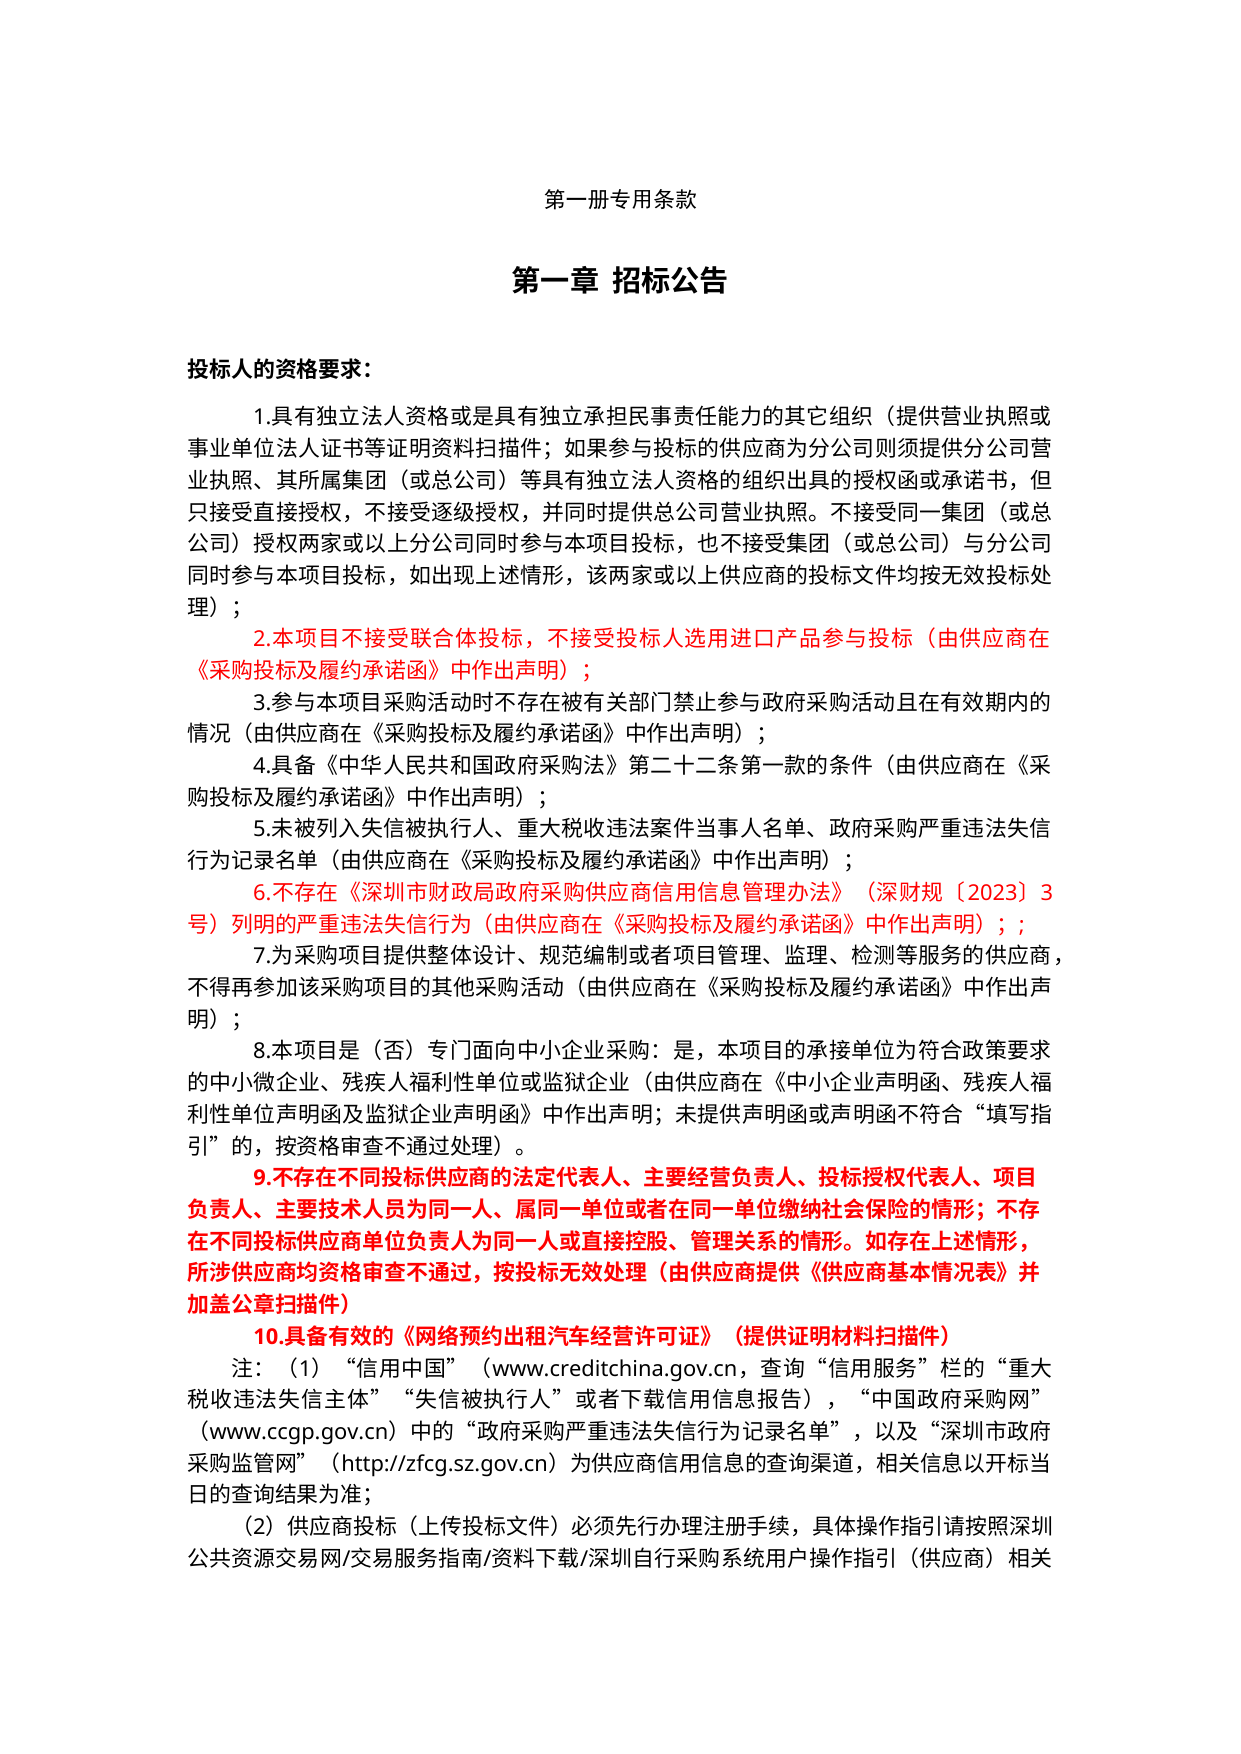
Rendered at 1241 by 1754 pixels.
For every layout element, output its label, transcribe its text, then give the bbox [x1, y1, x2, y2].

text 9.不存在不同投标供应商的法定代表人、主要经营负责人、投标授权代表人、项目 [187, 1160, 1053, 1192]
text 1.具有独立法人资格或是具有独立承担民事责任能力的其它组织（提供营业执照或事业单位法人证书等证明资料扫描件；如果参与投标的供应商为分公司则须提供分公司营业执照、其所属集团（或总公司）等具有独立法人资格的组织出具的授权函或承诺书，但只接受直接授权，不接受逐级授权，并同时提供总公司营业执照。不接受同一集团（或总公司）授权两家或以上分公司同时参与本项目投标，也不接受集团（或总公司）与分公司同时参与本项目投标，如出现上述情形，该两家或以上供应商的投标文件均按无效投标处理）； [187, 399, 1053, 621]
text 在不同投标供应商单位负责人为同一人或直接控股、管理关系的情形。如存在上述情形， [187, 1224, 1053, 1255]
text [187, 1509, 1053, 1573]
text 2.本项目不接受联合体投标，不接受投标人选用进口产品参与投标（由供应商在《采购投标及履约承诺函》中作出声明）； [187, 621, 1053, 684]
text 注：（1）“信用中国”（www.creditchina.gov.cn，查询“信用服务”栏的“重大税收违法失信主体”“失信被执行人”或者下载信用信息报告），“中国政府采购网”（www.ccgp.gov.cn）中的“政府采购严重违法失信行为记录名单”，以及“深圳市政府采购监管网”（http://zfcg.sz.gov.cn）为供应商信用信息的查询渠道，相关信息以开标当日的查询结果为准； [187, 1351, 1053, 1509]
text 负责人、主要技术人员为同一人、属同一单位或者在同一单位缴纳社会保险的情形；不存 [187, 1192, 1053, 1224]
text 投标人的资格要求： [187, 352, 1053, 383]
text 第一章 招标公告 [187, 257, 1053, 299]
text 所涉供应商均资格审查不通过，按投标无效处理（由供应商提供《供应商基本情况表》并 [187, 1255, 1053, 1287]
text 加盖公章扫描件） [187, 1287, 1053, 1319]
text 10.具备有效的《网络预约出租汽车经营许可证》（提供证明材料扫描件） [187, 1319, 1053, 1351]
text 8.本项目是（否）专门面向中小企业采购：是，本项目的承接单位为符合政策要求的中小微企业、残疾人福利性单位或监狱企业（由供应商在《中小企业声明函、残疾人福利性单位声明函及监狱企业声明函》中作出声明；未提供声明函或声明函不符合“填写指引”的，按资格审查不通过处理）。 [187, 1033, 1053, 1160]
text 6.不存在《深圳市财政局政府采购供应商信用信息管理办法》（深财规〔2023〕3号）列明的严重违法失信行为（由供应商在《采购投标及履约承诺函》中作出声明）；; [187, 875, 1053, 938]
text 5.未被列入失信被执行人、重大税收违法案件当事人名单、政府采购严重违法失信行为记录名单（由供应商在《采购投标及履约承诺函》中作出声明）； [187, 811, 1053, 875]
text 第一册专用条款 [187, 185, 1053, 210]
text 4.具备《中华人民共和国政府采购法》第二十二条第一款的条件（由供应商在《采购投标及履约承诺函》中作出声明）； [187, 748, 1053, 811]
text 7.为采购项目提供整体设计、规范编制或者项目管理、监理、检测等服务的供应商，不得再参加该采购项目的其他采购活动（由供应商在《采购投标及履约承诺函》中作出声明）； [187, 938, 1053, 1033]
text 3.参与本项目采购活动时不存在被有关部门禁止参与政府采购活动且在有效期内的情况（由供应商在《采购投标及履约承诺函》中作出声明）； [187, 684, 1053, 748]
